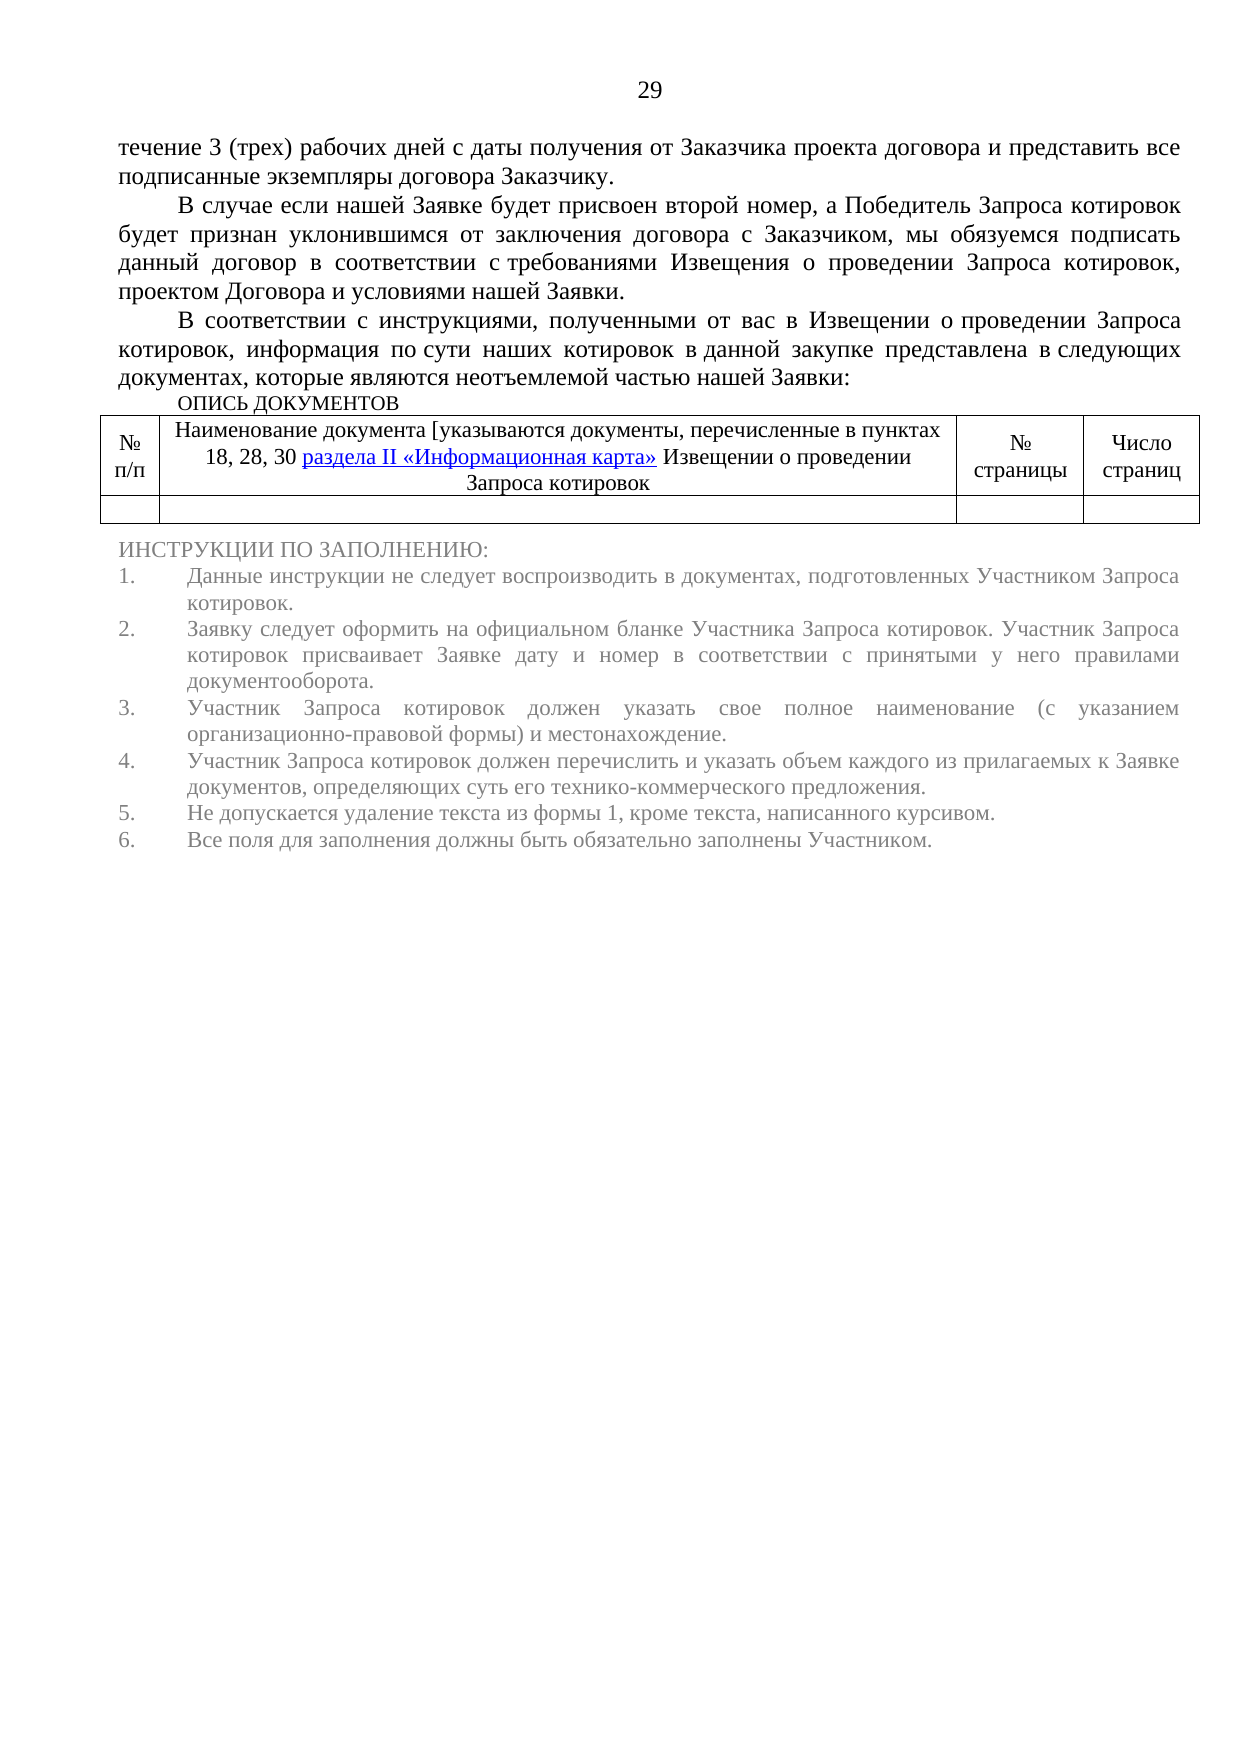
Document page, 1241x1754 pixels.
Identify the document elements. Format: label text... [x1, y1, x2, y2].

table_cell [957, 496, 1083, 523]
list Не допускается удаление текста из формы 1, кроме текста, написанного курсивом. [118, 799, 1181, 826]
table_cell [101, 496, 159, 523]
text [118, 132, 1181, 190]
list Участник Запроса котировок должен перечислить и указать объем каждого из прилагаемых к Заявке документов, определяющих суть его технико-коммерческого предложения. [118, 747, 1181, 799]
text В соответствии с инструкциями, полученными от вас в Извещении о проведении Запроса котировок, информация по сути наших котировок в данной закупке представлена в следующих документах, которые являются неотъемлемой частью нашей Заявки: [118, 305, 1181, 391]
list Данные инструкции не следует воспроизводить в документах, подготовленных Участником Запроса котировок. [118, 562, 1181, 615]
table_header Наименование документа [указываются документы, перечисленные в пунктах 18, 28, 30 раздела II «Информационная карта» Извещении о проведении Запроса котировок [160, 416, 956, 495]
table_cell [160, 496, 956, 523]
text ИНСТРУКЦИИ ПО ЗАПОЛНЕНИЮ: [118, 536, 1181, 562]
list Участник Запроса котировок должен указать свое полное наименование (с указанием организационно-правовой формы) и местонахождение. [118, 694, 1181, 747]
list Заявку следует оформить на официальном бланке Участника Запроса котировок. Участник Запроса котировок присваивает Заявке дату и номер в соответствии с принятыми у него правилами документооборота. [118, 615, 1181, 694]
table_header № страницы [957, 416, 1083, 495]
table_header Число страниц [1084, 416, 1199, 495]
table_header № п/п [101, 416, 159, 495]
text В случае если нашей Заявке будет присвоен второй номер, а Победитель Запроса котировок будет признан уклонившимся от заключения договора с Заказчиком, мы обязуемся подписать данный договор в соответствии с требованиями Извещения о проведении Запроса котировок, проектом Договора и условиями нашей Заявки. [118, 190, 1181, 305]
table_cell [1084, 496, 1199, 523]
list Все поля для заполнения должны быть обязательно заполнены Участником. [118, 826, 1181, 852]
text ОПИСЬ ДОКУМЕНТОВ [118, 391, 1181, 415]
